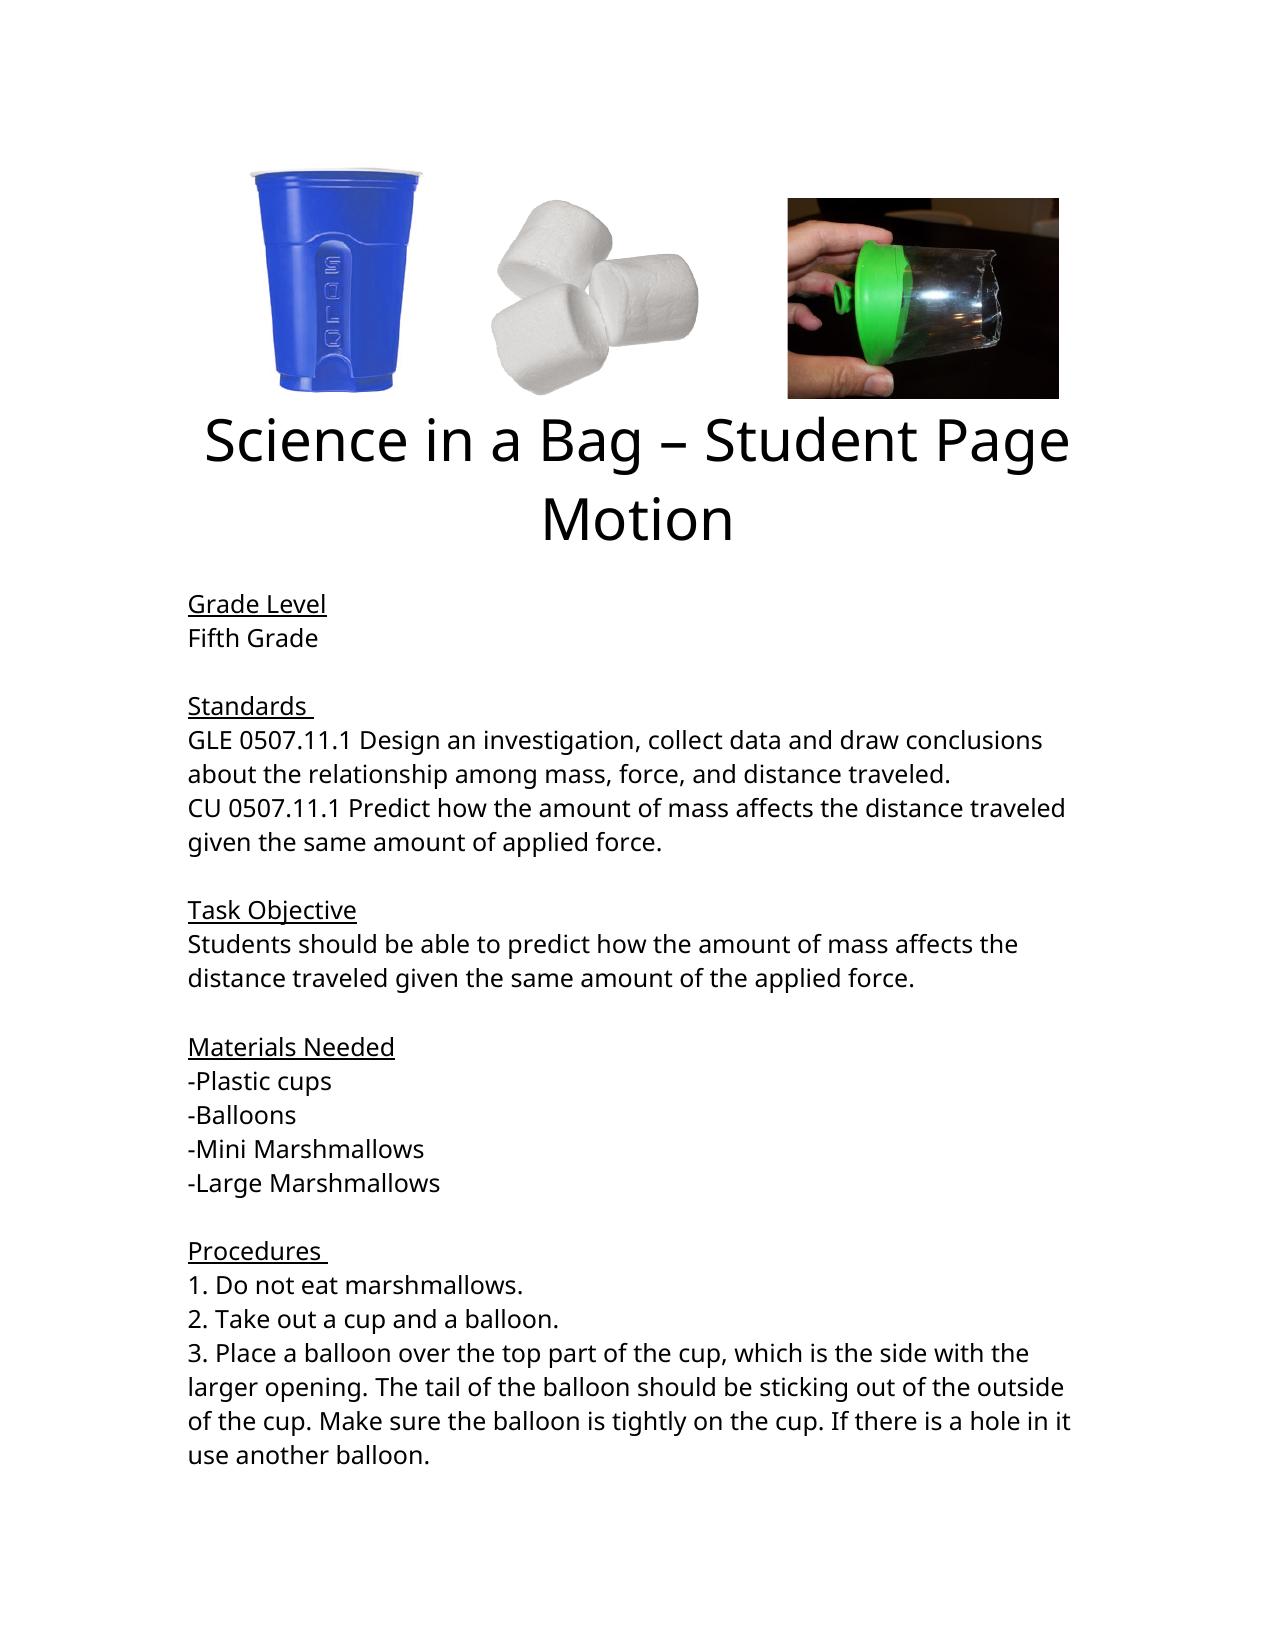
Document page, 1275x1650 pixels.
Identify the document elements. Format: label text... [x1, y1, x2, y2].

text Procedures [187, 1233, 1087, 1268]
text 2. Take out a cup and a balloon. [187, 1302, 1087, 1336]
text Students should be able to predict how the amount of mass affects the distance traveled given the same amount of the applied force. [187, 927, 1087, 995]
text Standards [187, 688, 1087, 723]
text Materials Needed [187, 1029, 1087, 1063]
text -Balloons [187, 1097, 1087, 1131]
text CU 0507.11.1 Predict how the amount of mass affects the distance traveled given the same amount of applied force. [187, 791, 1087, 859]
text Motion [187, 478, 1087, 558]
text -Large Marshmallows [187, 1165, 1087, 1199]
text Grade Level [187, 586, 1087, 620]
text Science in a Bag – Student Page [187, 399, 1087, 478]
text 3. Place a balloon over the top part of the cup, which is the side with the larger opening. The tail of the balloon should be sticking out of the outside of the cup. Make sure the balloon is tightly on the cup. If there is a hole in it use another balloon. [187, 1336, 1087, 1472]
picture [487, 196, 703, 399]
text 1. Do not eat marshmallows. [187, 1268, 1087, 1302]
text GLE 0507.11.1 Design an investigation, collect data and draw conclusions about the relationship among mass, force, and distance traveled. [187, 723, 1087, 791]
text -Mini Marshmallows [187, 1131, 1087, 1165]
picture [237, 150, 435, 399]
text -Plastic cups [187, 1063, 1087, 1097]
text Task Objective [187, 893, 1087, 927]
text Fifth Grade [187, 620, 1087, 654]
picture [787, 198, 1059, 399]
